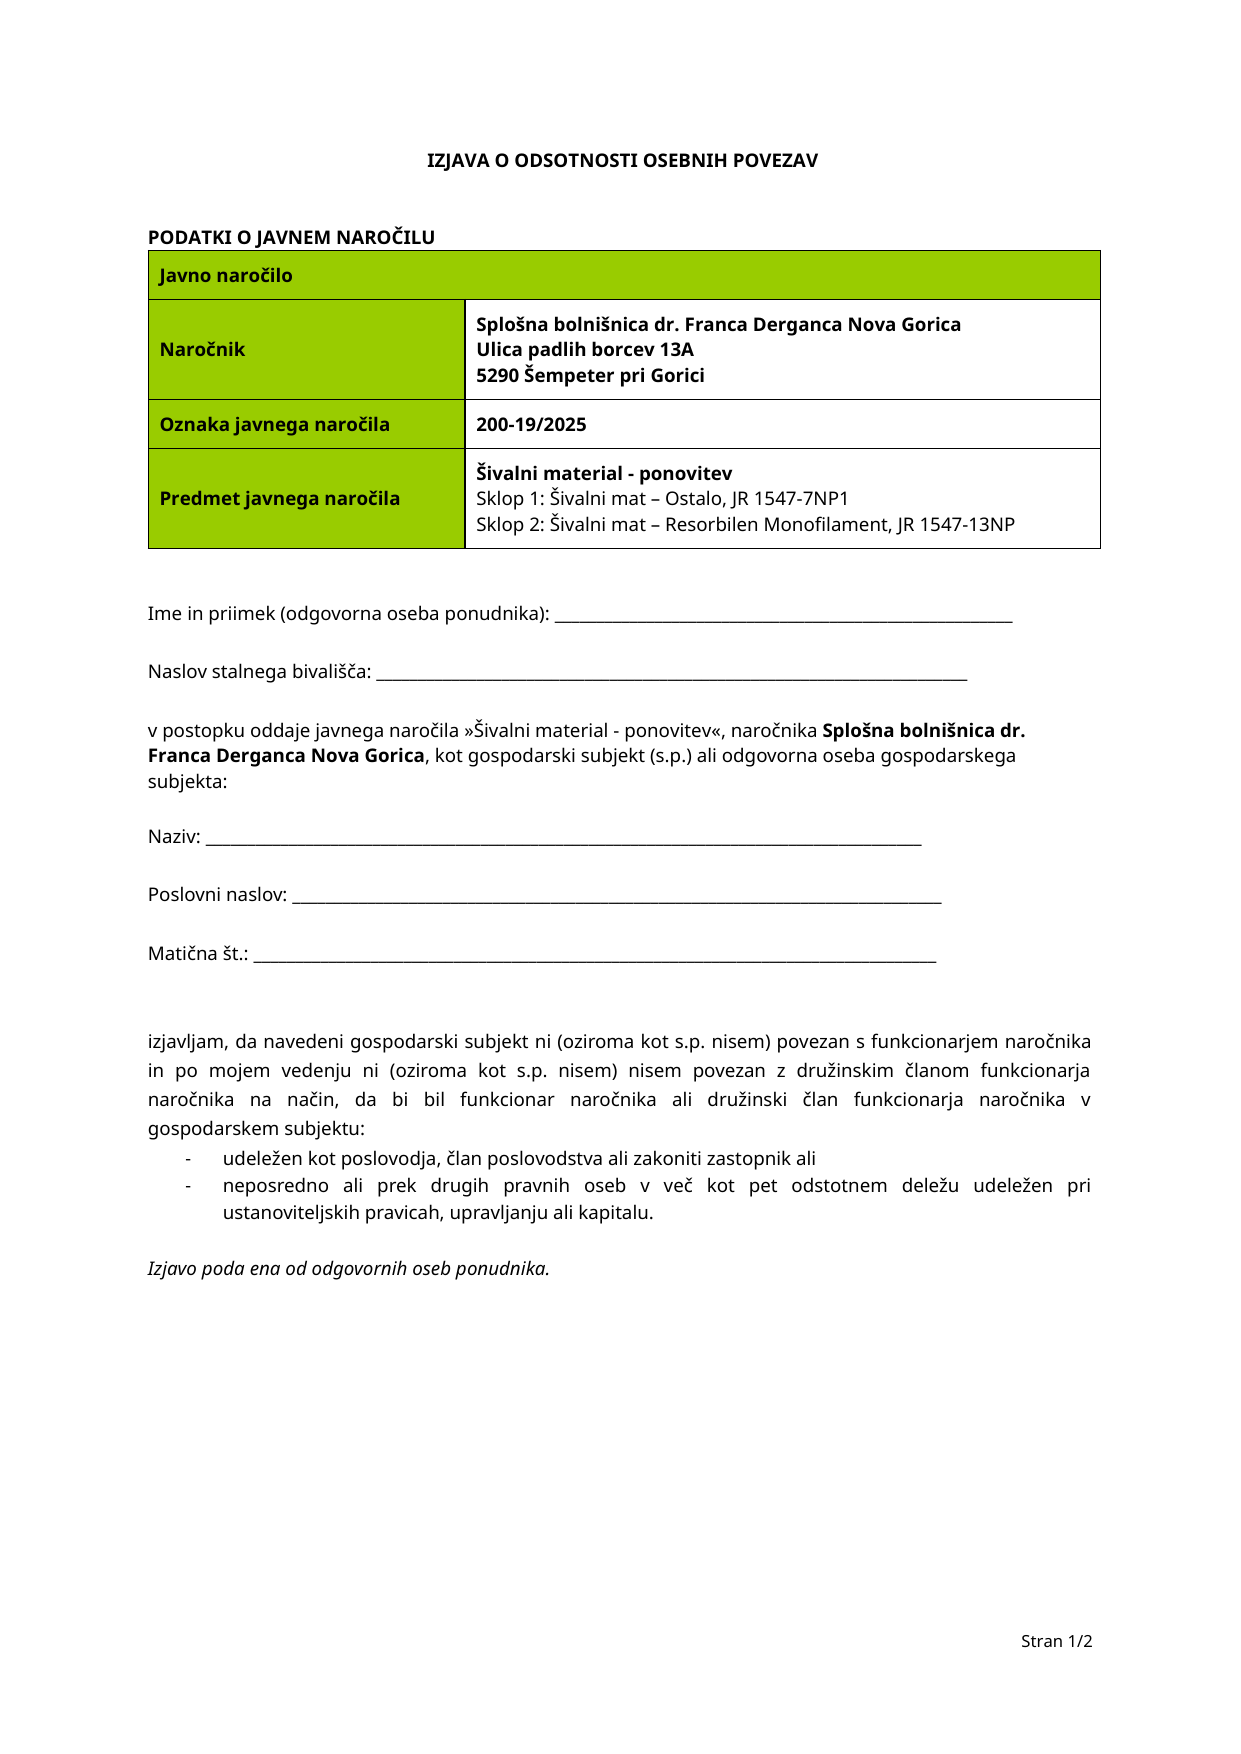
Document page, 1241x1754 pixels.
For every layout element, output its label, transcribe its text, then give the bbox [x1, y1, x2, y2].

list neposredno ali prek drugih pravnih oseb v več kot pet odstotnem deležu udeležen pri ustanoviteljskih pravicah, upravljanju ali kapitalu. [185, 1172, 1092, 1224]
list udeležen kot poslovodja, član poslovodstva ali zakoniti zastopnik ali [185, 1145, 1093, 1171]
table_cell 200-19/2025 [466, 400, 1100, 448]
text izjavljam, da navedeni gospodarski subjekt ni (oziroma kot s.p. nisem) povezan s funkcionarjem naročnika in po mojem vedenju ni (oziroma kot s.p. nisem) nisem povezan z družinskim članom funkcionarja naročnika na način, da bi bil funkcionar naročnika ali družinski član funkcionarja naročnika v gospodarskem subjektu: [148, 1028, 1092, 1141]
text Naslov stalnega bivališča: _______________________________________________________________________ [148, 659, 1092, 684]
text Matična št.: __________________________________________________________________________________ [148, 940, 1092, 966]
table_cell Predmet javnega naročila [149, 449, 464, 548]
table_cell Oznaka javnega naročila [149, 400, 464, 448]
table_cell Šivalni material - ponovitev Sklop 1: Šivalni mat – Ostalo, JR 1547-7NP1 Sklop 2: Šivalni mat – Resorbilen Monofilament, JR 1547-13NP [466, 449, 1100, 548]
text v postopku oddaje javnega naročila »Šivalni material - ponovitev«, naročnika Splošna bolnišnica dr. Franca Derganca Nova Gorica, kot gospodarski subjekt (s.p.) ali odgovorna oseba gospodarskega subjekta: [148, 717, 1093, 794]
text Poslovni naslov: ______________________________________________________________________________ [148, 882, 1092, 907]
text IZJAVA O ODSOTNOSTI OSEBNIH POVEZAV [148, 148, 1093, 173]
text Naziv: ______________________________________________________________________________________ [148, 823, 1092, 848]
text Izjavo poda ena od odgovornih oseb ponudnika. [148, 1255, 1092, 1281]
table_cell Naročnik [149, 300, 464, 399]
table_cell Splošna bolnišnica dr. Franca Derganca Nova Gorica Ulica padlih borcev 13A 5290 Šempeter pri Gorici [466, 300, 1100, 399]
text PODATKI O JAVNEM NAROČILU [148, 224, 1093, 250]
text Ime in priimek (odgovorna oseba ponudnika): _______________________________________________________ [148, 600, 1092, 626]
table_header Javno naročilo [149, 251, 1100, 299]
